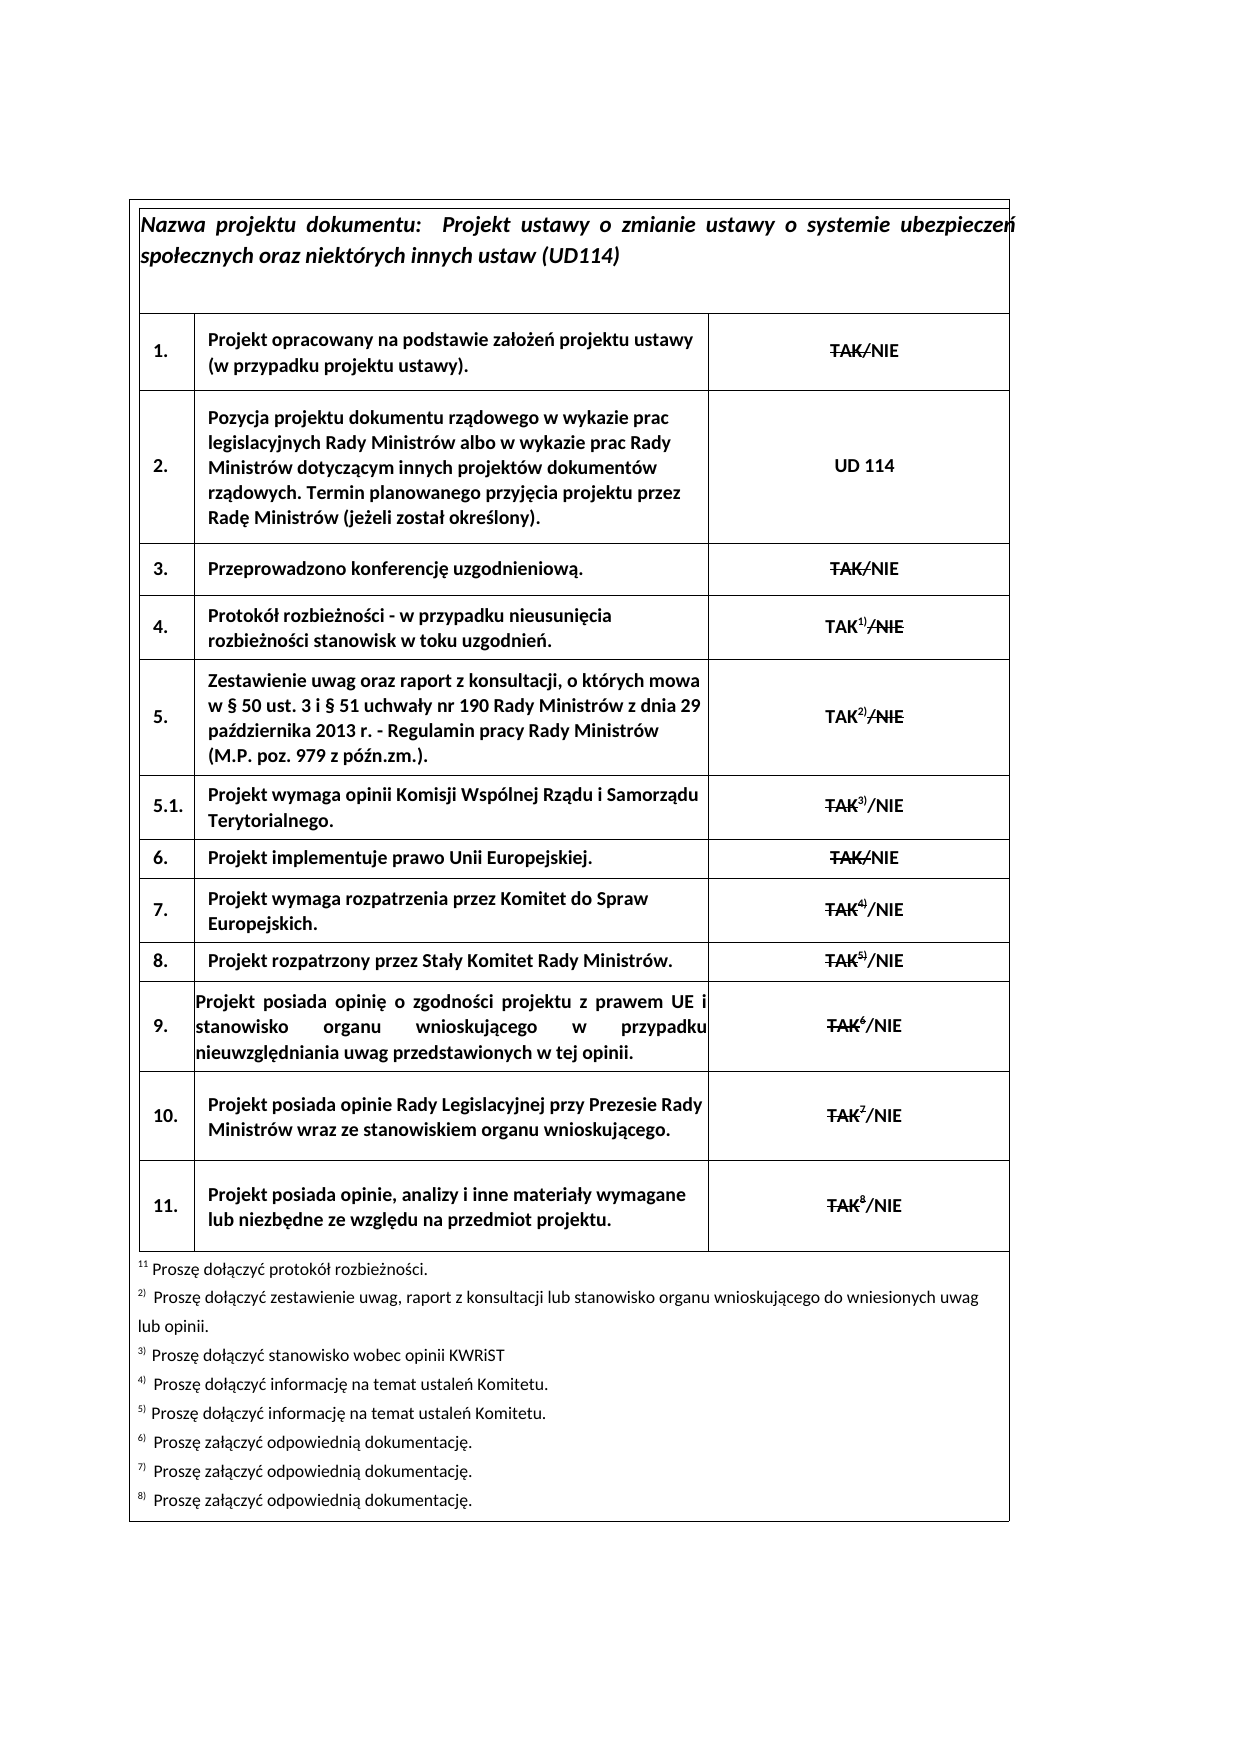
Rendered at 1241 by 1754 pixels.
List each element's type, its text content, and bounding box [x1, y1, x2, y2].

list Proszę załączyć odpowiednią dokumentację. [138, 1454, 1000, 1483]
table_cell Projekt posiada opinie, analizy i inne materiały wymagane lub niezbędne ze względu na przedmiot projektu. [195, 1161, 708, 1251]
list Proszę dołączyć zestawienie uwag, raport z konsultacji lub stanowisko organu wnioskującego do wniesionych uwag lub opinii. [138, 1281, 1000, 1339]
list Proszę załączyć odpowiednią dokumentację. [138, 1483, 1000, 1512]
table_cell 9. [140, 982, 194, 1071]
table_cell Zestawienie uwag oraz raport z konsultacji, o których mowa w § 50 ust. 3 i § 51 uchwały nr 190 Rady Ministrów z dnia 29 października 2013 r. - Regulamin pracy Rady Ministrów (M.P. poz. 979 z późn.zm.). [195, 660, 708, 774]
table_cell Projekt implementuje prawo Unii Europejskiej. [195, 840, 708, 877]
table_cell 6. [140, 840, 194, 877]
table_cell 8. [140, 943, 194, 981]
table_header Nazwa projektu dokumentu: Projekt ustawy o zmianie ustawy o systemie ubezpieczeń społecznych oraz niektórych innych ustaw (UD114) [140, 209, 1009, 313]
table_cell TAK6/NIE [709, 982, 1009, 1071]
table_cell 5.1. [140, 776, 194, 838]
table_cell TAK/NIE [709, 840, 1009, 877]
table_cell 10. [140, 1072, 194, 1160]
table_cell TAK3)/NIE [709, 776, 1009, 838]
table_cell Projekt opracowany na podstawie założeń projektu ustawy (w przypadku projektu ustawy). [195, 314, 708, 390]
table_cell 3. [140, 544, 194, 594]
table_cell Projekt posiada opinię o zgodności projektu z prawem UE i stanowisko organu wnioskującego w przypadku nieuwzględniania uwag przedstawionych w tej opinii. [195, 982, 708, 1071]
table_cell Pozycja projektu dokumentu rządowego w wykazie prac legislacyjnych Rady Ministrów albo w wykazie prac Rady Ministrów dotyczącym innych projektów dokumentów rządowych. Termin planowanego przyjęcia projektu przez Radę Ministrów (jeżeli został określony). [195, 391, 708, 543]
table_cell 2. [140, 391, 194, 543]
table_cell TAK5)/NIE [709, 943, 1009, 981]
table_cell TAK2)/NIE [709, 660, 1009, 774]
table_cell Projekt wymaga opinii Komisji Wspólnej Rządu i Samorządu Terytorialnego. [195, 776, 708, 838]
list Proszę załączyć odpowiednią dokumentację. [138, 1426, 1000, 1454]
table_cell TAK/NIE [709, 544, 1009, 594]
table_cell TAK/NIE [709, 314, 1009, 390]
table_cell TAK1)/NIE [709, 596, 1009, 659]
table_cell 5. [140, 660, 194, 774]
table_cell Przeprowadzono konferencję uzgodnieniową. [195, 544, 708, 594]
table_cell Projekt posiada opinie Rady Legislacyjnej przy Prezesie Rady Ministrów wraz ze stanowiskiem organu wnioskującego. [195, 1072, 708, 1160]
table_cell 1. [140, 314, 194, 390]
table_cell Protokół rozbieżności - w przypadku nieusunięcia rozbieżności stanowisk w toku uzgodnień. [195, 596, 708, 659]
table_cell TAK7/NIE [709, 1072, 1009, 1160]
table_cell TAK4)/NIE [709, 879, 1009, 942]
table_cell TAK8/NIE [709, 1161, 1009, 1251]
table_cell Projekt rozpatrzony przez Stały Komitet Rady Ministrów. [195, 943, 708, 981]
list Proszę dołączyć informację na temat ustaleń Komitetu. [138, 1397, 1000, 1426]
text 11 Proszę dołączyć protokół rozbieżności. [138, 1252, 1000, 1281]
table_cell 11. [140, 1161, 194, 1251]
table_cell Projekt wymaga rozpatrzenia przez Komitet do Spraw Europejskich. [195, 879, 708, 942]
table_cell 7. [140, 879, 194, 942]
table_cell 4. [140, 596, 194, 659]
list Proszę dołączyć stanowisko wobec opinii KWRiST [138, 1339, 1000, 1368]
list Proszę dołączyć informację na temat ustaleń Komitetu. [138, 1368, 1000, 1397]
table_cell UD 114 [709, 391, 1009, 543]
